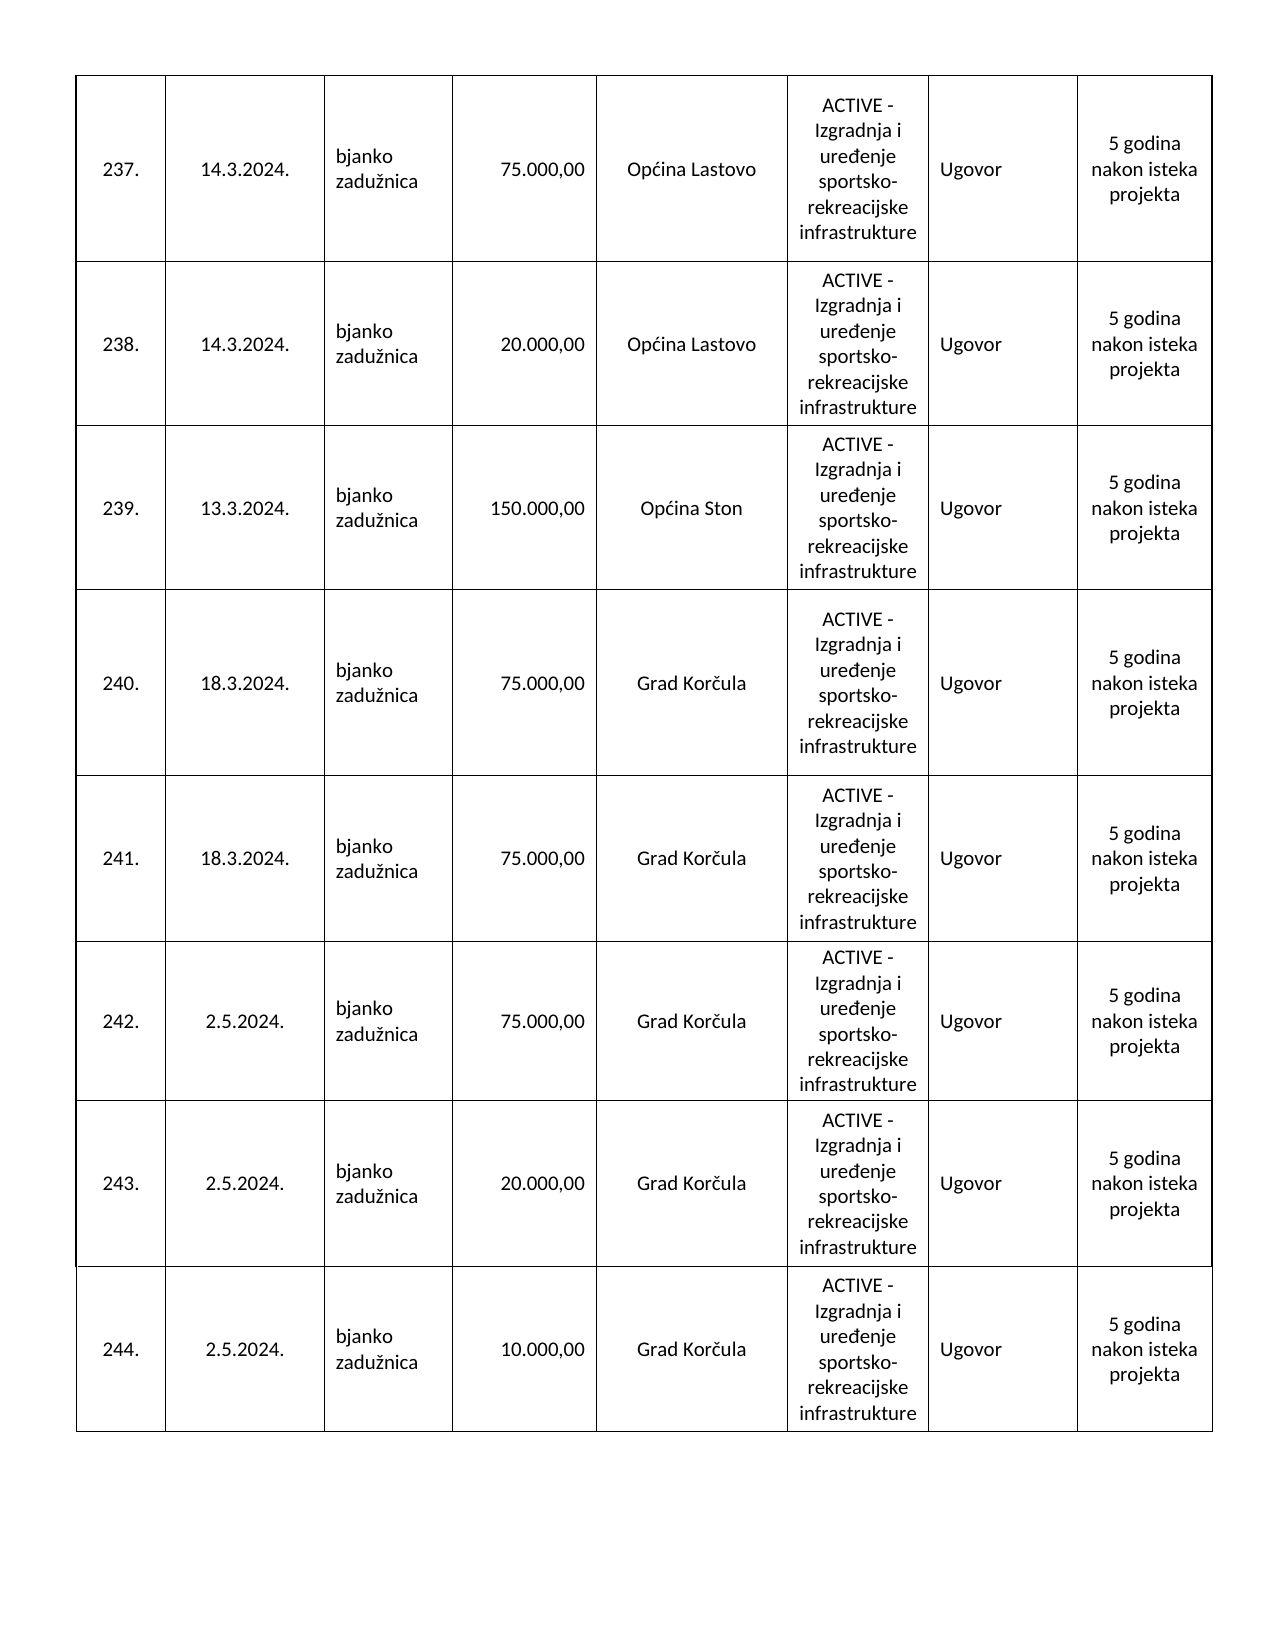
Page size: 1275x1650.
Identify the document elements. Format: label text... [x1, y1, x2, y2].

table_cell 2.5.2024. [166, 1101, 324, 1266]
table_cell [788, 1267, 928, 1431]
table_cell ACTIVE - Izgradnja i uređenje sportsko-rekreacijske infrastrukture [788, 1101, 928, 1266]
table_cell 20.000,00 [453, 1101, 596, 1266]
table_cell Općina Lastovo [597, 76, 787, 261]
table_cell Ugovor [929, 1101, 1077, 1266]
table_cell ACTIVE - Izgradnja i uređenje sportsko-rekreacijske infrastrukture [788, 590, 928, 775]
table_cell ACTIVE - Izgradnja i uređenje sportsko-rekreacijske infrastrukture [788, 262, 928, 425]
table_cell Ugovor [929, 942, 1077, 1100]
table_cell 240. [77, 590, 165, 775]
table_cell ACTIVE - Izgradnja i uređenje sportsko-rekreacijske infrastrukture [788, 776, 928, 941]
table_cell 14.3.2024. [166, 262, 324, 425]
table_cell 75.000,00 [453, 76, 596, 261]
table_cell 75.000,00 [453, 942, 596, 1100]
table_cell 5 godina nakon isteka projekta [1078, 590, 1211, 775]
table_cell 5 godina nakon isteka projekta [1078, 776, 1211, 941]
table_cell 241. [77, 776, 165, 941]
table_cell 75.000,00 [453, 776, 596, 941]
table_cell Ugovor [929, 1267, 1077, 1431]
table_cell 75.000,00 [453, 590, 596, 775]
table_cell 18.3.2024. [166, 590, 324, 775]
table_cell 2.5.2024. [166, 1267, 324, 1431]
table_cell Ugovor [929, 76, 1077, 261]
table_cell bjanko zadužnica [325, 776, 452, 941]
table_cell 5 godina nakon isteka projekta [1078, 1101, 1211, 1266]
table_cell Grad Korčula [597, 1101, 787, 1266]
table_cell Općina Lastovo [597, 262, 787, 425]
table_cell bjanko zadužnica [325, 942, 452, 1100]
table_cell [1078, 1267, 1212, 1431]
table_cell Ugovor [929, 426, 1077, 589]
table_cell 242. [77, 942, 165, 1100]
table_cell 150.000,00 [453, 426, 596, 589]
table_cell bjanko zadužnica [325, 262, 452, 425]
table_cell 5 godina nakon isteka projekta [1078, 942, 1211, 1100]
table_cell 237. [77, 76, 165, 261]
table_cell Grad Korčula [597, 590, 787, 775]
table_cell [1078, 76, 1211, 261]
table_cell 243. [77, 1101, 165, 1266]
table_cell Grad Korčula [597, 1267, 787, 1431]
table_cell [788, 76, 928, 261]
table_cell 2.5.2024. [166, 942, 324, 1100]
table_cell Općina Ston [597, 426, 787, 589]
table_cell ACTIVE - Izgradnja i uređenje sportsko-rekreacijske infrastrukture [788, 942, 928, 1100]
table_cell Ugovor [929, 590, 1077, 775]
table_cell 10.000,00 [453, 1267, 596, 1431]
table_cell bjanko zadužnica [325, 76, 452, 261]
table_cell bjanko zadužnica [325, 590, 452, 775]
table_cell 244. [77, 1267, 165, 1431]
table_cell Ugovor [929, 262, 1077, 425]
table_cell Grad Korčula [597, 942, 787, 1100]
table_cell bjanko zadužnica [325, 1101, 452, 1266]
table_cell Grad Korčula [597, 776, 787, 941]
table_cell bjanko zadužnica [325, 1267, 452, 1431]
table_cell 238. [77, 262, 165, 425]
table_cell Ugovor [929, 776, 1077, 941]
table_cell 13.3.2024. [166, 426, 324, 589]
table_cell 239. [77, 426, 165, 589]
table_cell bjanko zadužnica [325, 426, 452, 589]
table_cell ACTIVE - Izgradnja i uređenje sportsko-rekreacijske infrastrukture [788, 426, 928, 589]
table_cell 14.3.2024. [166, 76, 324, 261]
table_cell 20.000,00 [453, 262, 596, 425]
table_cell 5 godina nakon isteka projekta [1078, 262, 1211, 425]
table_cell 18.3.2024. [166, 776, 324, 941]
table_cell 5 godina nakon isteka projekta [1078, 426, 1211, 589]
